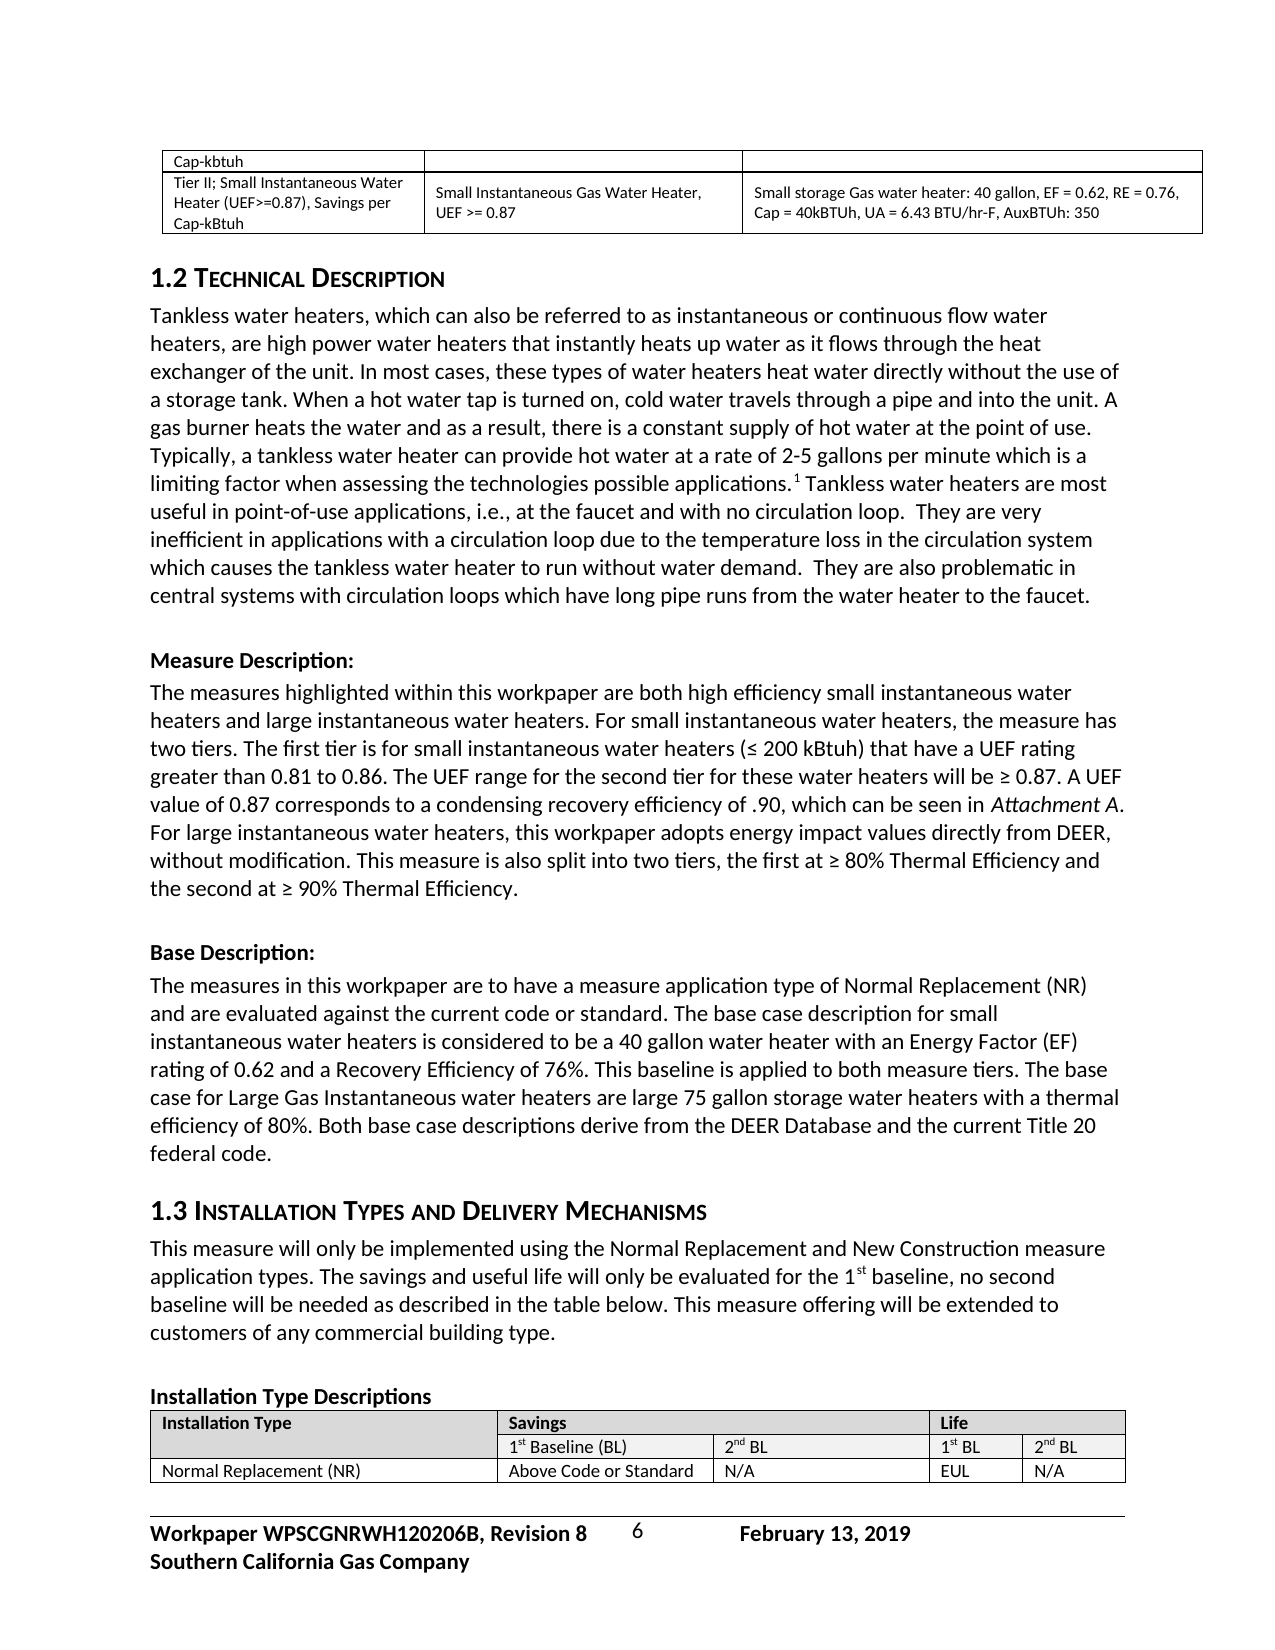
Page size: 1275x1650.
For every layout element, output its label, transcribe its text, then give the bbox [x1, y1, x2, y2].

table_cell N/A [1023, 1459, 1125, 1482]
text Tankless water heaters, which can also be referred to as instantaneous or continuous flow water heaters, are high power water heaters that instantly heats up water as it flows through the heat exchanger of the unit. In most cases, these types of water heaters heat water directly without the use of a storage tank. When a hot water tap is turned on, cold water travels through a pipe and into the unit. A gas burner heats the water and as a result, there is a constant supply of hot water at the point of use. Typically, a tankless water heater can provide hot water at a rate of 2-5 gallons per minute which is a limiting factor when assessing the technologies possible applications. Tankless water heaters are most useful in point-of-use applications, i.e., at the faucet and with no circulation loop. They are very inefficient in applications with a circulation loop due to the temperature loss in the circulation system which causes the tankless water heater to run without water demand. They are also problematic in central systems with circulation loops which have long pipe runs from the water heater to the faucet. [150, 301, 1125, 609]
text This measure will only be implemented using the Normal Replacement and New Construction measure application types. The savings and useful life will only be evaluated for the 1st baseline, no second baseline will be needed as described in the table below. This measure offering will be extended to customers of any commercial building type. [150, 1234, 1125, 1346]
table_cell Normal Replacement (NR) [151, 1459, 497, 1482]
text Base Description: [150, 938, 1125, 967]
text Installation Type Descriptions [150, 1382, 1125, 1410]
table_header Installation Type [151, 1411, 497, 1458]
table_cell Small storage Gas water heater: 40 gallon, EF = 0.62, RE = 0.76, Cap = 40kBTUh, UA = 6.43 BTU/hr-F, AuxBTUh: 350 [743, 173, 1202, 233]
table_cell 1st Baseline (BL) [498, 1435, 713, 1458]
table_cell Small Instantaneous Gas Water Heater, UEF >= 0.87 [425, 173, 742, 233]
subtitle 1.2 Technical Description [150, 259, 1125, 295]
table_cell 1st BL [930, 1435, 1022, 1458]
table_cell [425, 151, 742, 171]
text Measure Description: [150, 646, 1125, 674]
table_header Life [930, 1411, 1125, 1434]
text The measures in this workpaper are to have a measure application type of Normal Replacement (NR) and are evaluated against the current code or standard. The base case description for small instantaneous water heaters is considered to be a 40 gallon water heater with an Energy Factor (EF) rating of 0.62 and a Recovery Efficiency of 76%. This baseline is applied to both measure tiers. The base case for Large Gas Instantaneous water heaters are large 75 gallon storage water heaters with a thermal efficiency of 80%. Both base case descriptions derive from the DEER Database and the current Title 20 federal code. [150, 971, 1125, 1167]
table_header Savings [498, 1411, 929, 1434]
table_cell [498, 1459, 713, 1482]
subtitle 1.3 Installation Types and Delivery Mechanisms [150, 1192, 1125, 1227]
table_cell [743, 151, 1202, 171]
table_cell 2nd BL [714, 1435, 929, 1458]
table_cell EUL [930, 1459, 1022, 1482]
table_cell 2nd BL [1023, 1435, 1125, 1458]
table_cell Tier II; Small Instantaneous Water Heater (UEF>=0.87), Savings per Cap-kBtuh [163, 173, 424, 233]
table_cell N/A [714, 1459, 929, 1482]
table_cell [163, 151, 424, 171]
text The measures highlighted within this workpaper are both high efficiency small instantaneous water heaters and large instantaneous water heaters. For small instantaneous water heaters, the measure has two tiers. The first tier is for small instantaneous water heaters (≤ 200 kBtuh) that have a UEF rating greater than 0.81 to 0.86. The UEF range for the second tier for these water heaters will be ≥ 0.87. A UEF value of 0.87 corresponds to a condensing recovery efficiency of .90, which can be seen in Attachment A. For large instantaneous water heaters, this workpaper adopts energy impact values directly from DEER, without modification. This measure is also split into two tiers, the first at ≥ 80% Thermal Efficiency and the second at ≥ 90% Thermal Efficiency. [150, 678, 1125, 902]
